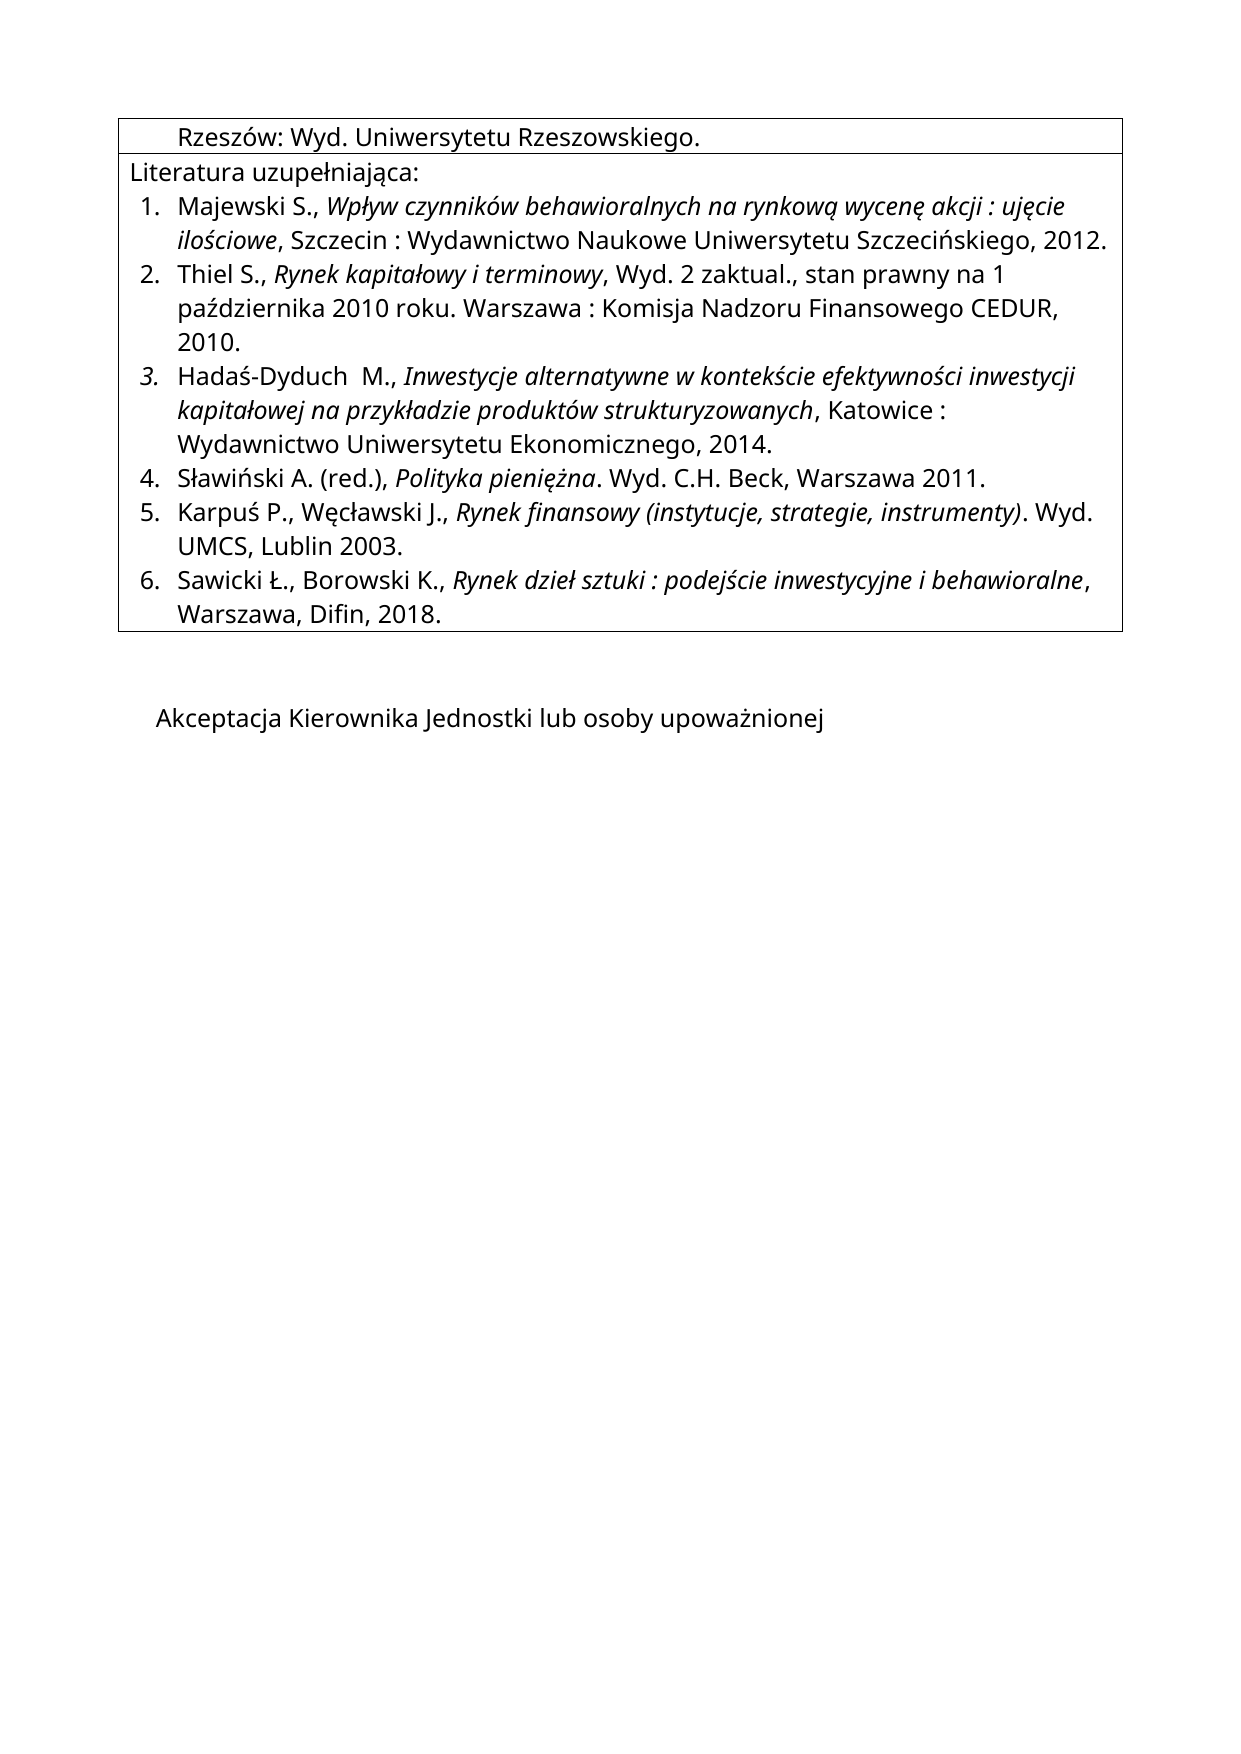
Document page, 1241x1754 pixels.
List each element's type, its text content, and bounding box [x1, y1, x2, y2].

text Akceptacja Kierownika Jednostki lub osoby upoważnionej [156, 700, 1122, 734]
table_cell Literatura uzupełniająca: Majewski S., Wpływ czynników behawioralnych na rynkową wycenę akcji : ujęcie ilościowe, Szczecin : Wydawnictwo Naukowe Uniwersytetu Szczecińskiego, 2012. Thiel S., Rynek kapitałowy i terminowy, Wyd. 2 zaktual., stan prawny na 1 października 2010 roku. Warszawa : Komisja Nadzoru Finansowego CEDUR, 2010. Hadaś-Dyduch M., Inwestycje alternatywne w kontekście efektywności inwestycji kapitałowej na przykładzie produktów strukturyzowanych, Katowice : Wydawnictwo Uniwersytetu Ekonomicznego, 2014. Sławiński A. (red.), Polityka pieniężna. Wyd. C.H. Beck, Warszawa 2011. Karpuś P., Węcławski J., Rynek finansowy (instytucje, strategie, instrumenty). Wyd. UMCS, Lublin 2003. Sawicki Ł., Borowski K., Rynek dzieł sztuki : podejście inwestycyjne i behawioralne, Warszawa, Difin, 2018. [119, 154, 1122, 631]
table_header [119, 119, 1122, 153]
